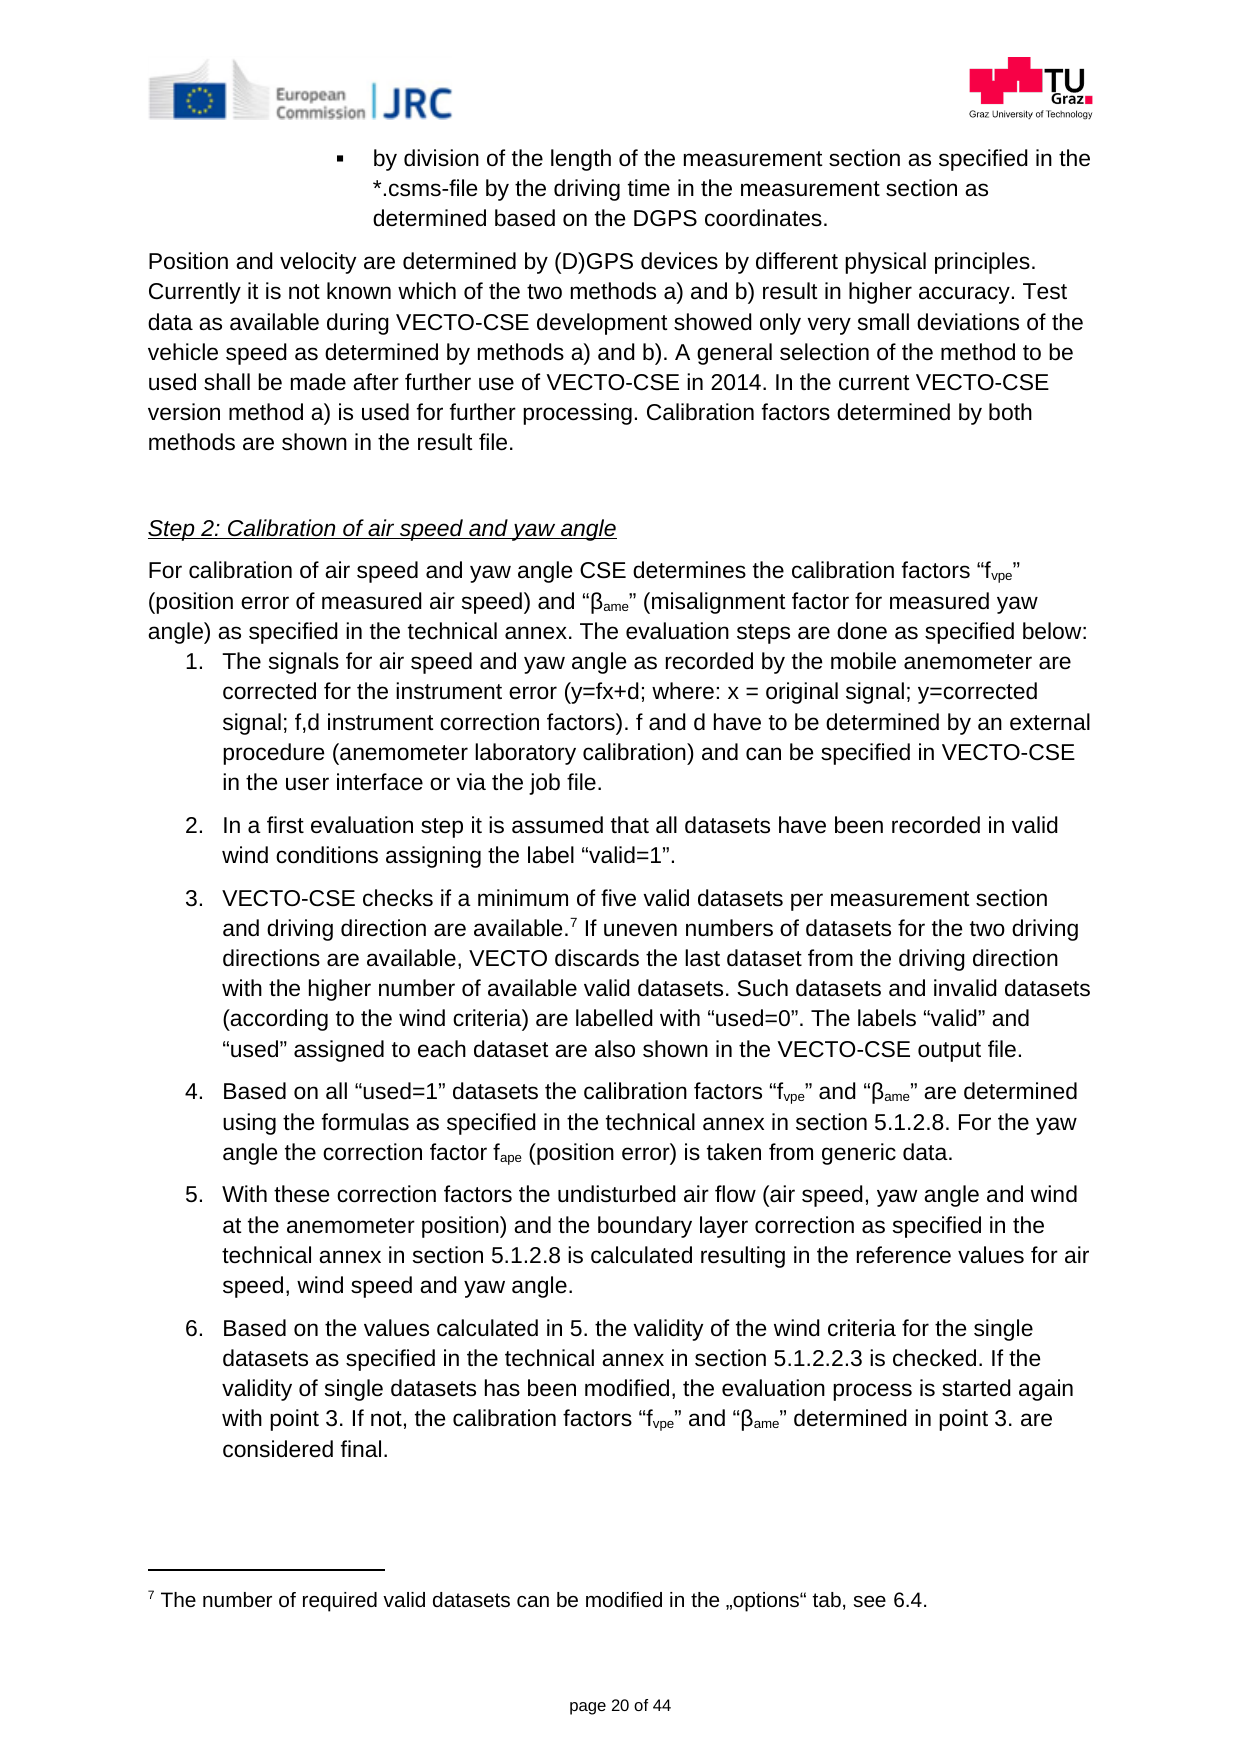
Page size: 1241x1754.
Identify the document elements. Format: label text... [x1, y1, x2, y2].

list In a first evaluation step it is assumed that all datasets have been recorded in valid wind conditions assigning the label “valid=1”. [185, 812, 1092, 868]
picture [969, 57, 1093, 120]
text Step 2: Calibration of air speed and yaw angle [148, 515, 1092, 541]
list The signals for air speed and yaw angle as recorded by the mobile anemometer are corrected for the instrument error (y=fx+d; where: x = original signal; y=corrected signal; f,d instrument correction factors). f and d have to be determined by an external procedure (anemometer laboratory calibration) and can be specified in VECTO-CSE in the user interface or via the job file. [185, 648, 1092, 795]
list by division of the length of the measurement section as specified in the *.csms-file by the driving time in the measurement section as determined based on the DGPS coordinates. [335, 145, 1092, 232]
list Based on the values calculated in 5. the validity of the wind criteria for the single datasets as specified in the technical annex in section 5.1.2.2.3 is checked. If the validity of single datasets has been modified, the evaluation process is started again with point 3. If not, the calibration factors “fvpe” and “βame” determined in point 3. are considered final. [185, 1315, 1092, 1462]
text Position and velocity are determined by (D)GPS devices by different physical principles. Currently it is not known which of the two methods a) and b) result in higher accuracy. Test data as available during VECTO-CSE development showed only very small deviations of the vehicle speed as determined by methods a) and b). A general selection of the method to be used shall be made after further use of VECTO-CSE in 2014. In the current VECTO-CSE version method a) is used for further processing. Calibration factors determined by both methods are shown in the result file. [148, 248, 1092, 456]
text For calibration of air speed and yaw angle CSE determines the calibration factors “fvpe” (position error of measured air speed) and “βame” (misalignment factor for measured yaw angle) as specified in the technical annex. The evaluation steps are done as specified below: [148, 557, 1092, 644]
picture [147, 56, 453, 120]
list VECTO-CSE checks if a minimum of five valid datasets per measurement section and driving direction are available. If uneven numbers of datasets for the two driving directions are available, VECTO discards the last dataset from the driving direction with the higher number of available valid datasets. Such datasets and invalid datasets (according to the wind criteria) are labelled with “used=0”. The labels “valid” and “used” assigned to each dataset are also shown in the VECTO-CSE output file. [185, 884, 1092, 1062]
list Based on all “used=1” datasets the calibration factors “fvpe” and “βame” are determined using the formulas as specified in the technical annex in section 5.1.2.8. For the yaw angle the correction factor fape (position error) is taken from generic data. [185, 1078, 1092, 1165]
list With these correction factors the undisturbed air flow (air speed, yaw angle and wind at the anemometer position) and the boundary layer correction as specified in the technical annex in section 5.1.2.8 is calculated resulting in the reference values for air speed, wind speed and yaw angle. [185, 1181, 1092, 1298]
